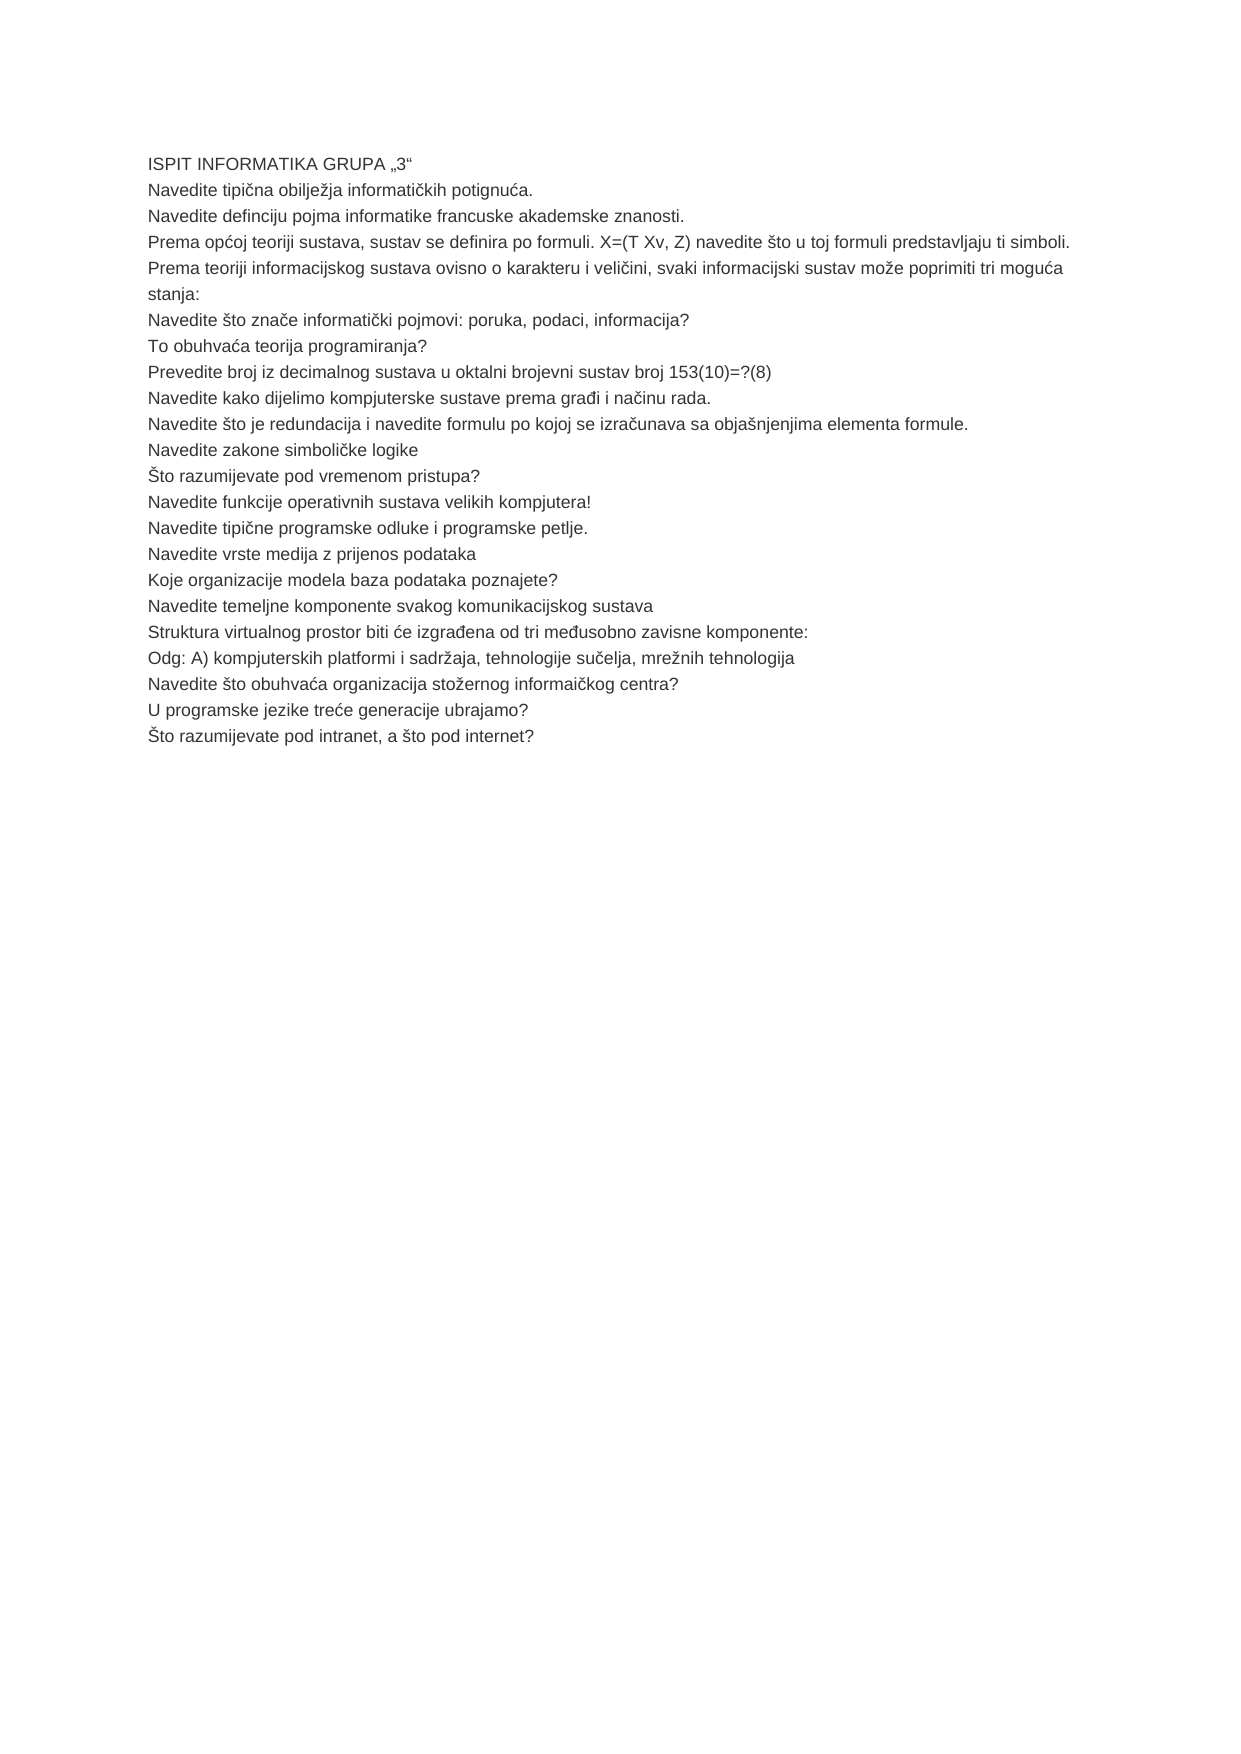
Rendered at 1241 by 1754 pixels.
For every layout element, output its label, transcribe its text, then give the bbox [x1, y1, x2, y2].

text Navedite kako dijelimo kompjuterske sustave prema građi i načinu rada. [148, 382, 1093, 408]
text Navedite što obuhvaća organizacija stožernog informaičkog centra? [148, 668, 1093, 694]
text ISPIT INFORMATIKA GRUPA „3“ [148, 148, 1093, 174]
text Odg: A) kompjuterskih platformi i sadržaja, tehnologije sučelja, mrežnih tehnologija [148, 642, 1093, 668]
text U programske jezike treće generacije ubrajamo? [148, 694, 1093, 721]
text Prema teoriji informacijskog sustava ovisno o karakteru i veličini, svaki informacijski sustav može poprimiti tri moguća stanja: [148, 252, 1093, 304]
text Navedite tipična obilježja informatičkih potignuća. [148, 174, 1093, 200]
text Navedite tipične programske odluke i programske petlje. [148, 512, 1093, 538]
text Što razumijevate pod vremenom pristupa? [148, 460, 1093, 486]
text Struktura virtualnog prostor biti će izgrađena od tri međusobno zavisne komponente: [148, 616, 1093, 642]
text Navedite što znače informatički pojmovi: poruka, podaci, informacija? [148, 304, 1093, 330]
text Što razumijevate pod intranet, a što pod internet? [148, 721, 1093, 747]
text Navedite definciju pojma informatike francuske akademske znanosti. [148, 200, 1093, 226]
text Koje organizacije modela baza podataka poznajete? [148, 564, 1093, 590]
text Navedite vrste medija z prijenos podataka [148, 538, 1093, 564]
text To obuhvaća teorija programiranja? [148, 330, 1093, 356]
text Navedite što je redundacija i navedite formulu po kojoj se izračunava sa objašnjenjima elementa formule. [148, 408, 1093, 434]
text Prema općoj teoriji sustava, sustav se definira po formuli. X=(T Xv, Z) navedite što u toj formuli predstavljaju ti simboli. [148, 226, 1093, 252]
text Navedite funkcije operativnih sustava velikih kompjutera! [148, 486, 1093, 512]
text Navedite temeljne komponente svakog komunikacijskog sustava [148, 590, 1093, 616]
text Navedite zakone simboličke logike [148, 434, 1093, 460]
text Prevedite broj iz decimalnog sustava u oktalni brojevni sustav broj 153(10)=?(8) [148, 356, 1093, 382]
